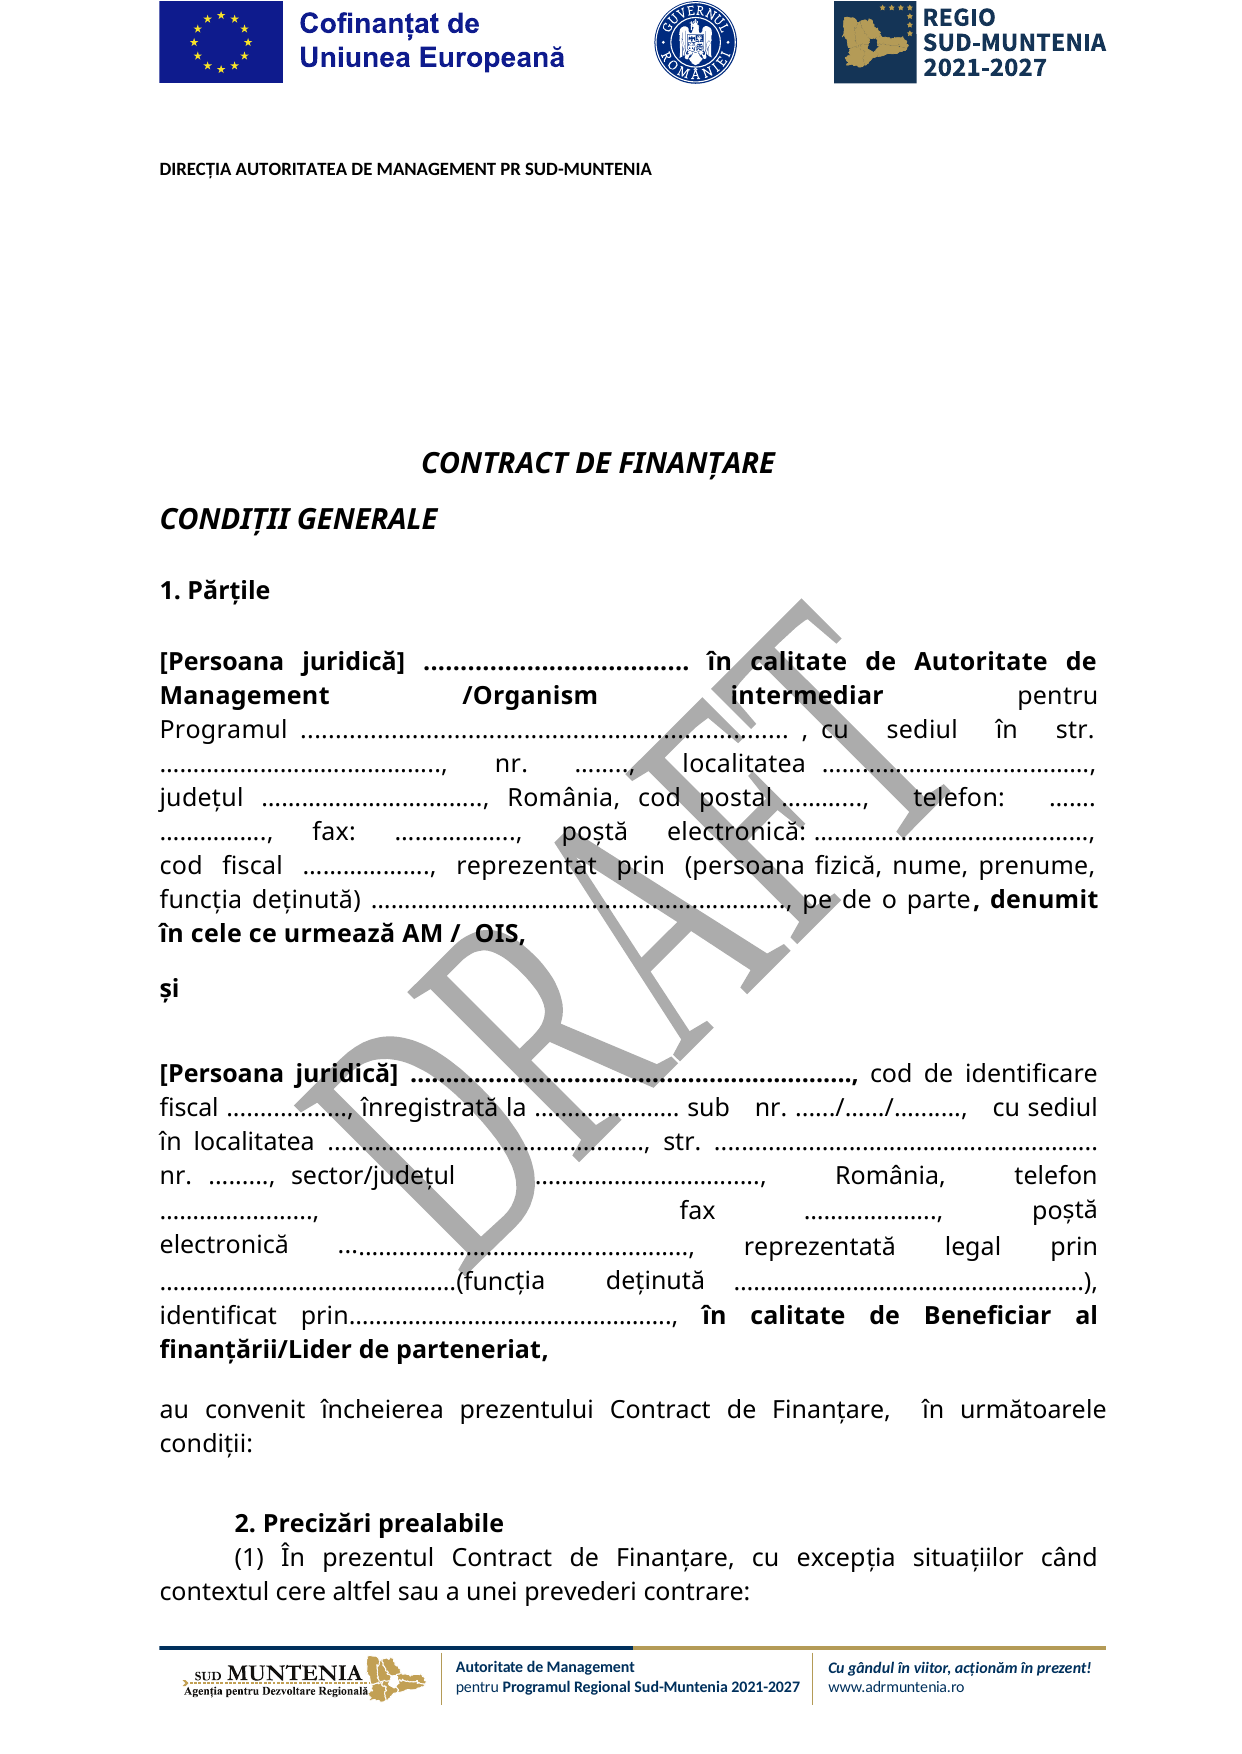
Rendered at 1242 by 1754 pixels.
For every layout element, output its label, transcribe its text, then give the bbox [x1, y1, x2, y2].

text 2. Precizări prealabile [159, 1506, 1106, 1540]
text CONDIȚII GENERALE [159, 508, 778, 533]
text 1. Părţile [159, 579, 1098, 604]
text (1) În prezentul Contract de Finanțare, cu excepţia situaţiilor când contextul cere altfel sau a unei prevederi contrare: [159, 1540, 1098, 1608]
text și [159, 978, 1106, 1003]
text au convenit încheierea prezentului Contract de Finanțare, în următoarele condiții: [159, 1392, 1106, 1460]
text [Persoana juridică] .................................... în calitate de Autoritate de Management /Organism intermediar pentru Programul ...................................................................... , cu sediul în str. ……………………….………….., nr. …….., localitatea ………………………….………, județul …………………….…….., România, cod postal ………..., telefon: …….……………., fax: …….……….., poștă electronică: ……………………………..……, cod fiscal ………………., reprezentat prin (persoana fizică, nume, prenume, funcția deținută) ………………………………………….…………., pe de o parte, denumit în cele ce urmează AM / OIS, [159, 644, 1098, 950]
text CONTRACT DE FINANȚARE [159, 452, 778, 477]
text [Persoana juridică] ………………………...…….........................., cod de identificare fiscal .................., înregistrată la …………………. sub nr. ....../….../…......., cu sediul în localitatea ..............................................., str. ......................................................... nr. ........., sector/județul ………………………......., România, telefon …………..........., fax ………….…...., poștă electronică ...................................................., reprezentată legal prin ………………………………………(funcția deținută ………………………………..…..……….), identificat prin…………………………………………., în calitate de Beneficiar al finanțării/Lider de parteneriat, [159, 1055, 1098, 1366]
